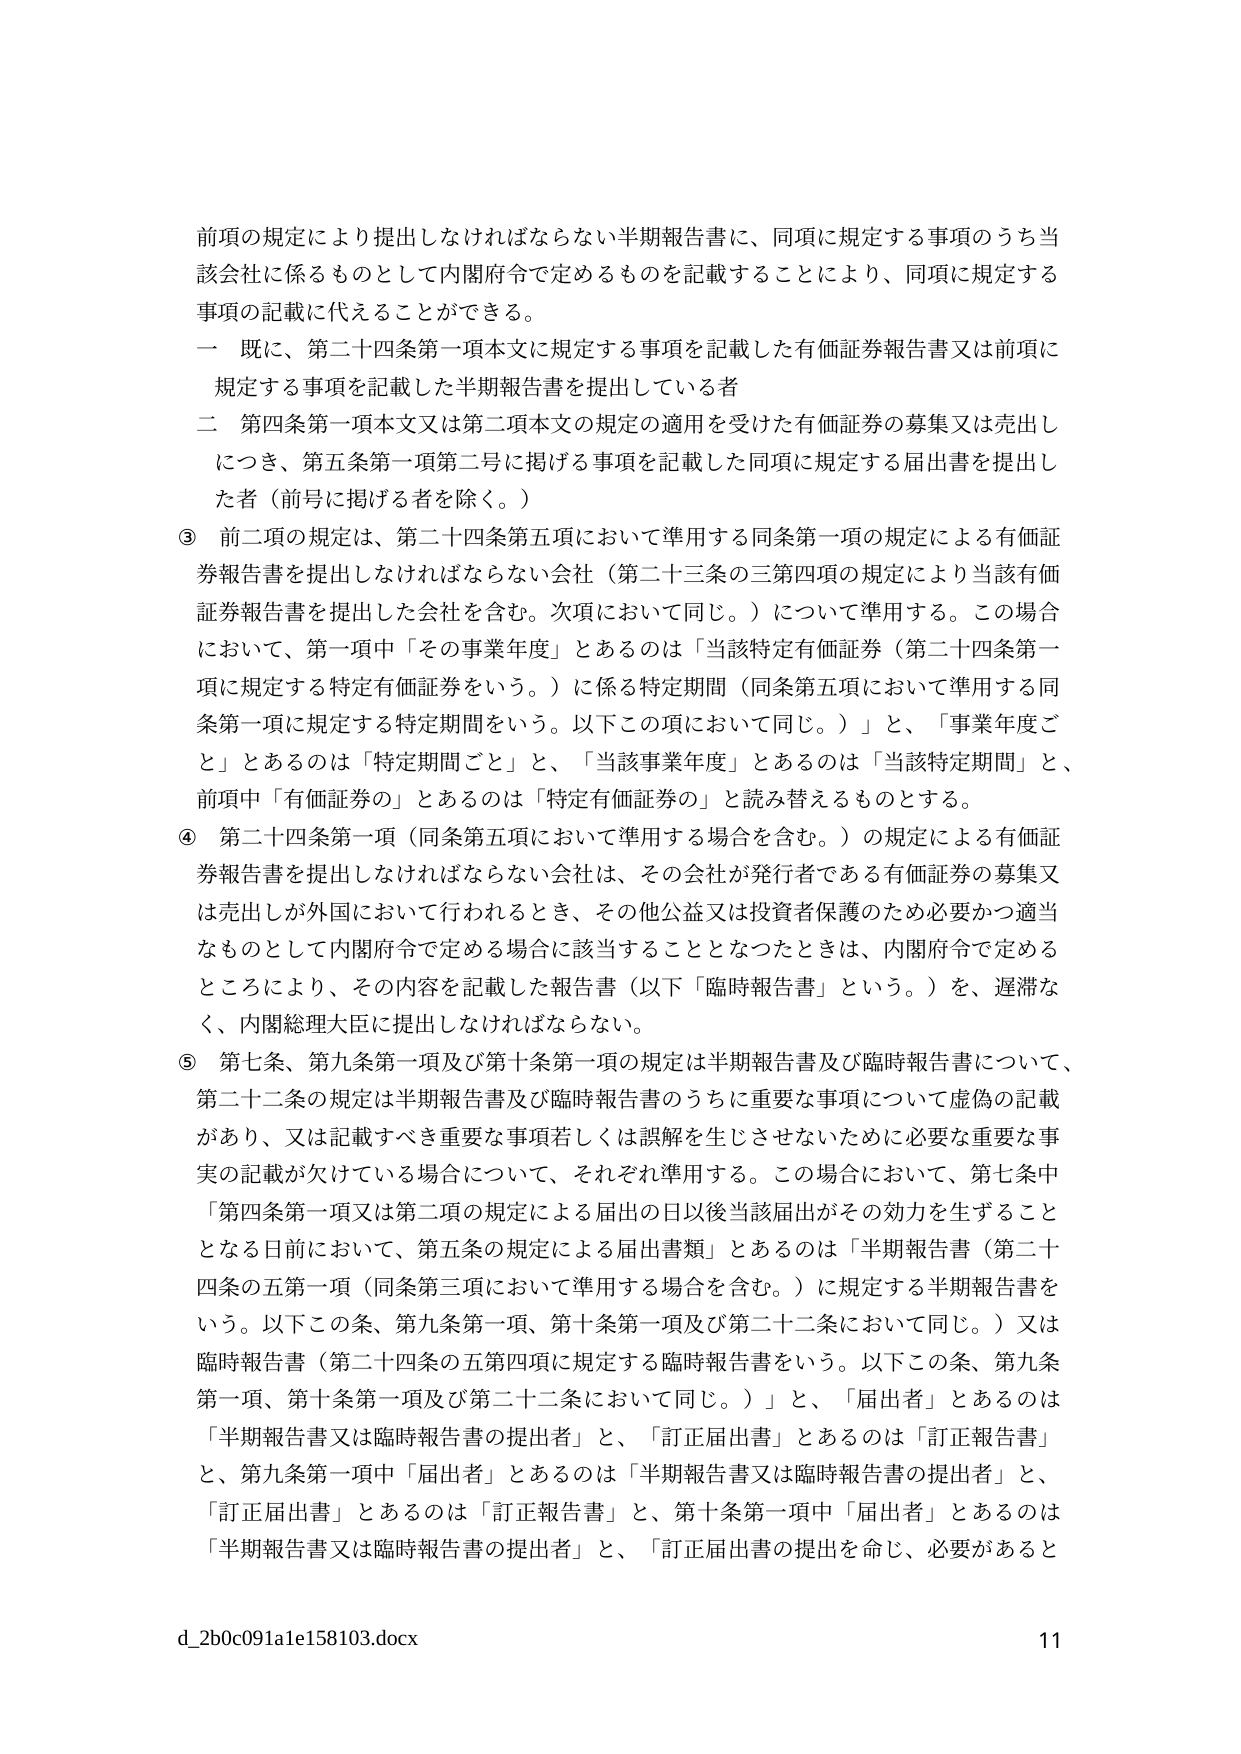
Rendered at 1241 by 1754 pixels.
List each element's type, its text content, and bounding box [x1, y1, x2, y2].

text ④ 第二十四条第一項（同条第五項において準用する場合を含む。）の規定による有価証券報告書を提出しなければならない会社は、その会社が発行者である有価証券の募集又は売出しが外国において行われるとき、その他公益又は投資者保護のため必要かつ適当なものとして内閣府令で定める場合に該当することとなつたときは、内閣府令で定めるところにより、その内容を記載した報告書（以下「臨時報告書」という。）を、遅滞なく、内閣総理大臣に提出しなければならない。 [177, 817, 1063, 1042]
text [177, 1042, 1063, 1567]
text 一 既に、第二十四条第一項本文に規定する事項を記載した有価証券報告書又は前項に規定する事項を記載した半期報告書を提出している者 [196, 329, 1063, 404]
text 二 第四条第一項本文又は第二項本文の規定の適用を受けた有価証券の募集又は売出しにつき、第五条第一項第二号に掲げる事項を記載した同項に規定する届出書を提出した者（前号に掲げる者を除く。） [196, 404, 1063, 517]
text ③ 前二項の規定は、第二十四条第五項において準用する同条第一項の規定による有価証券報告書を提出しなければならない会社（第二十三条の三第四項の規定により当該有価証券報告書を提出した会社を含む。次項において同じ。）について準用する。この場合において、第一項中「その事業年度」とあるのは「当該特定有価証券（第二十四条第一項に規定する特定有価証券をいう。）に係る特定期間（同条第五項において準用する同条第一項に規定する特定期間をいう。以下この項において同じ。）」と、「事業年度ごと」とあるのは「特定期間ごと」と、「当該事業年度」とあるのは「当該特定期間」と、前項中「有価証券の」とあるのは「特定有価証券の」と読み替えるものとする。 [177, 517, 1063, 817]
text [177, 217, 1063, 329]
